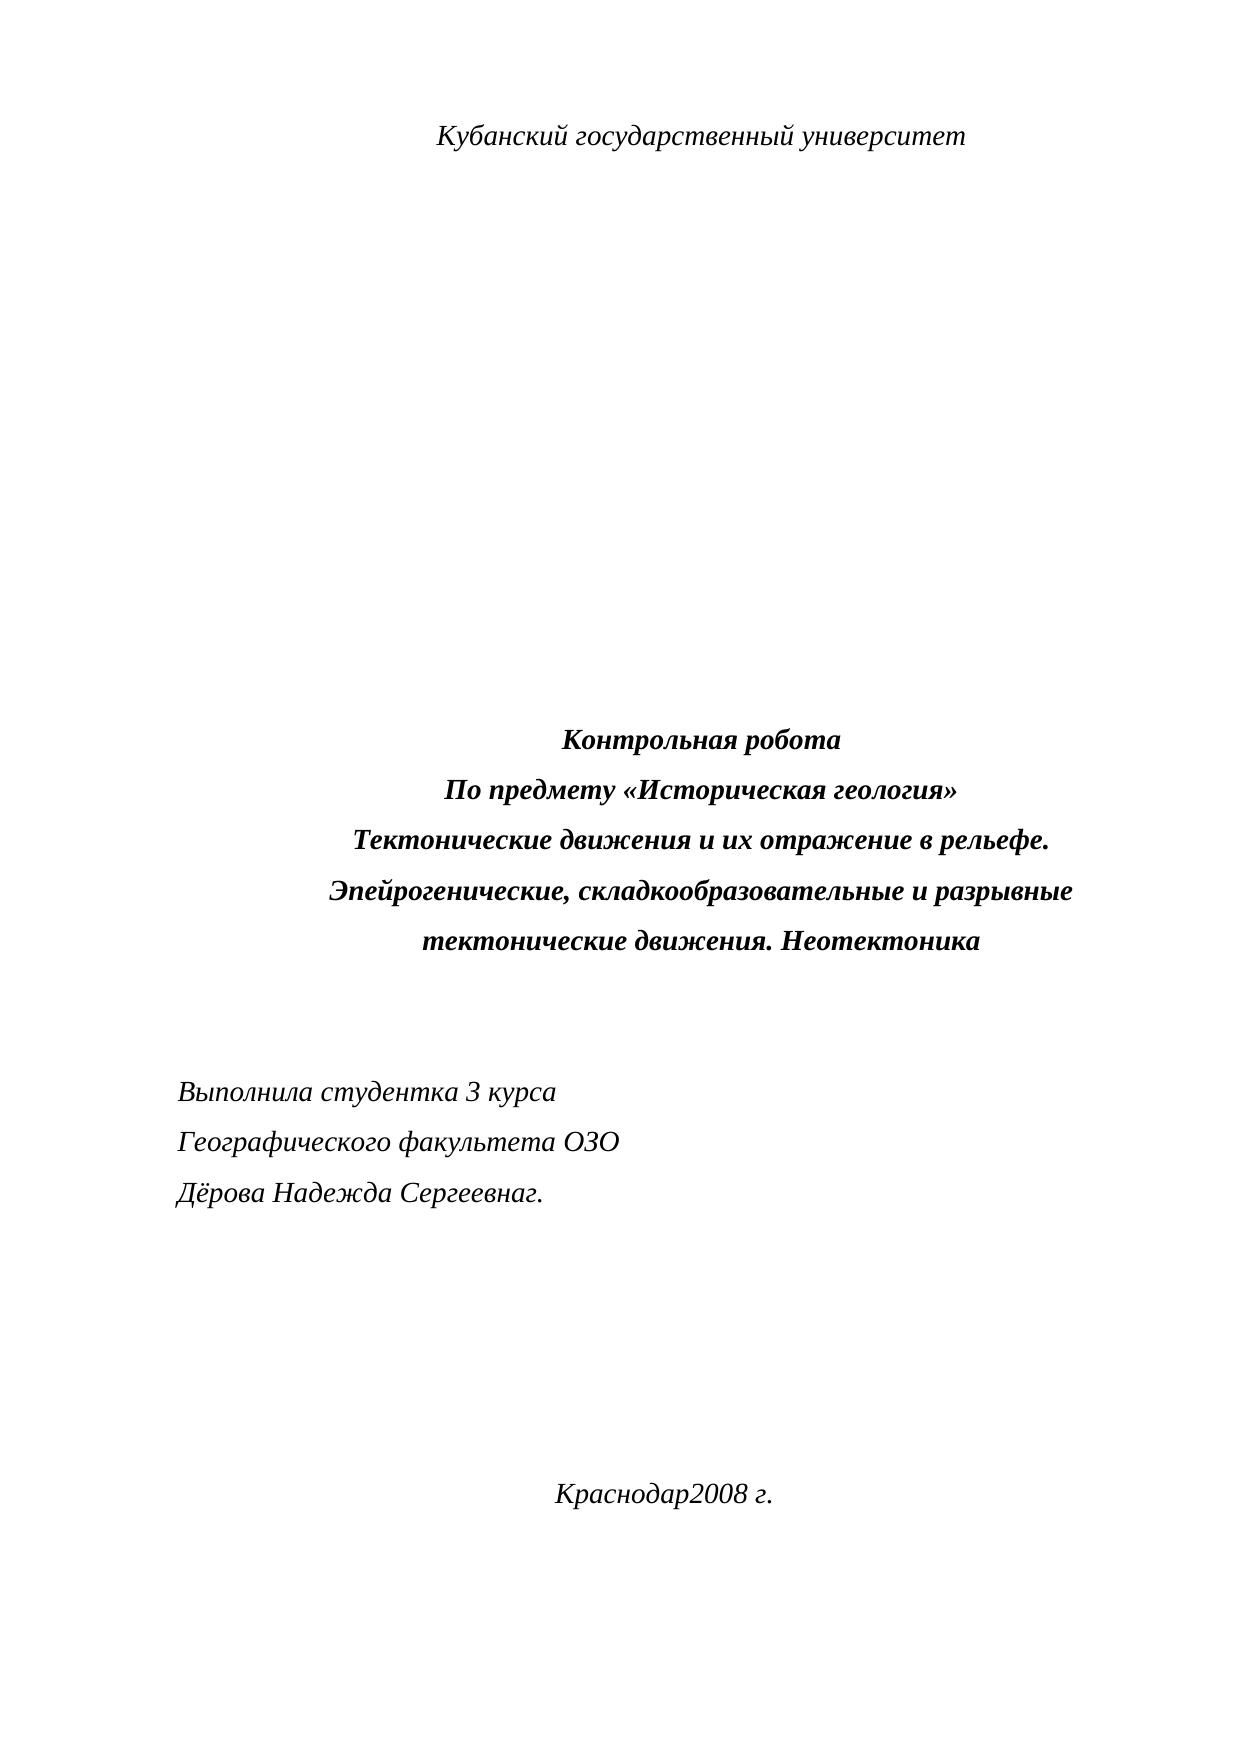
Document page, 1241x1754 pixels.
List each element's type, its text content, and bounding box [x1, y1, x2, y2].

text Тектонические движения и их отражение в рельефе. [177, 822, 1152, 856]
text Кубанский государственный университет [177, 118, 1152, 152]
text Эпейрогенические, складкообразовательные и разрывные [177, 873, 1152, 906]
text Контрольная робота [177, 722, 1152, 755]
text Дёрова Надежда Сергеевнаг. [177, 1175, 1152, 1208]
text тектонические движения. Неотектоника [177, 923, 1152, 957]
text Краснодар2008 г. [177, 1477, 1152, 1510]
text Географического факультета ОЗО [177, 1124, 1152, 1158]
text По предмету «Историческая геология» [177, 772, 1152, 806]
text Выполнила студентка 3 курса [177, 1074, 1152, 1108]
